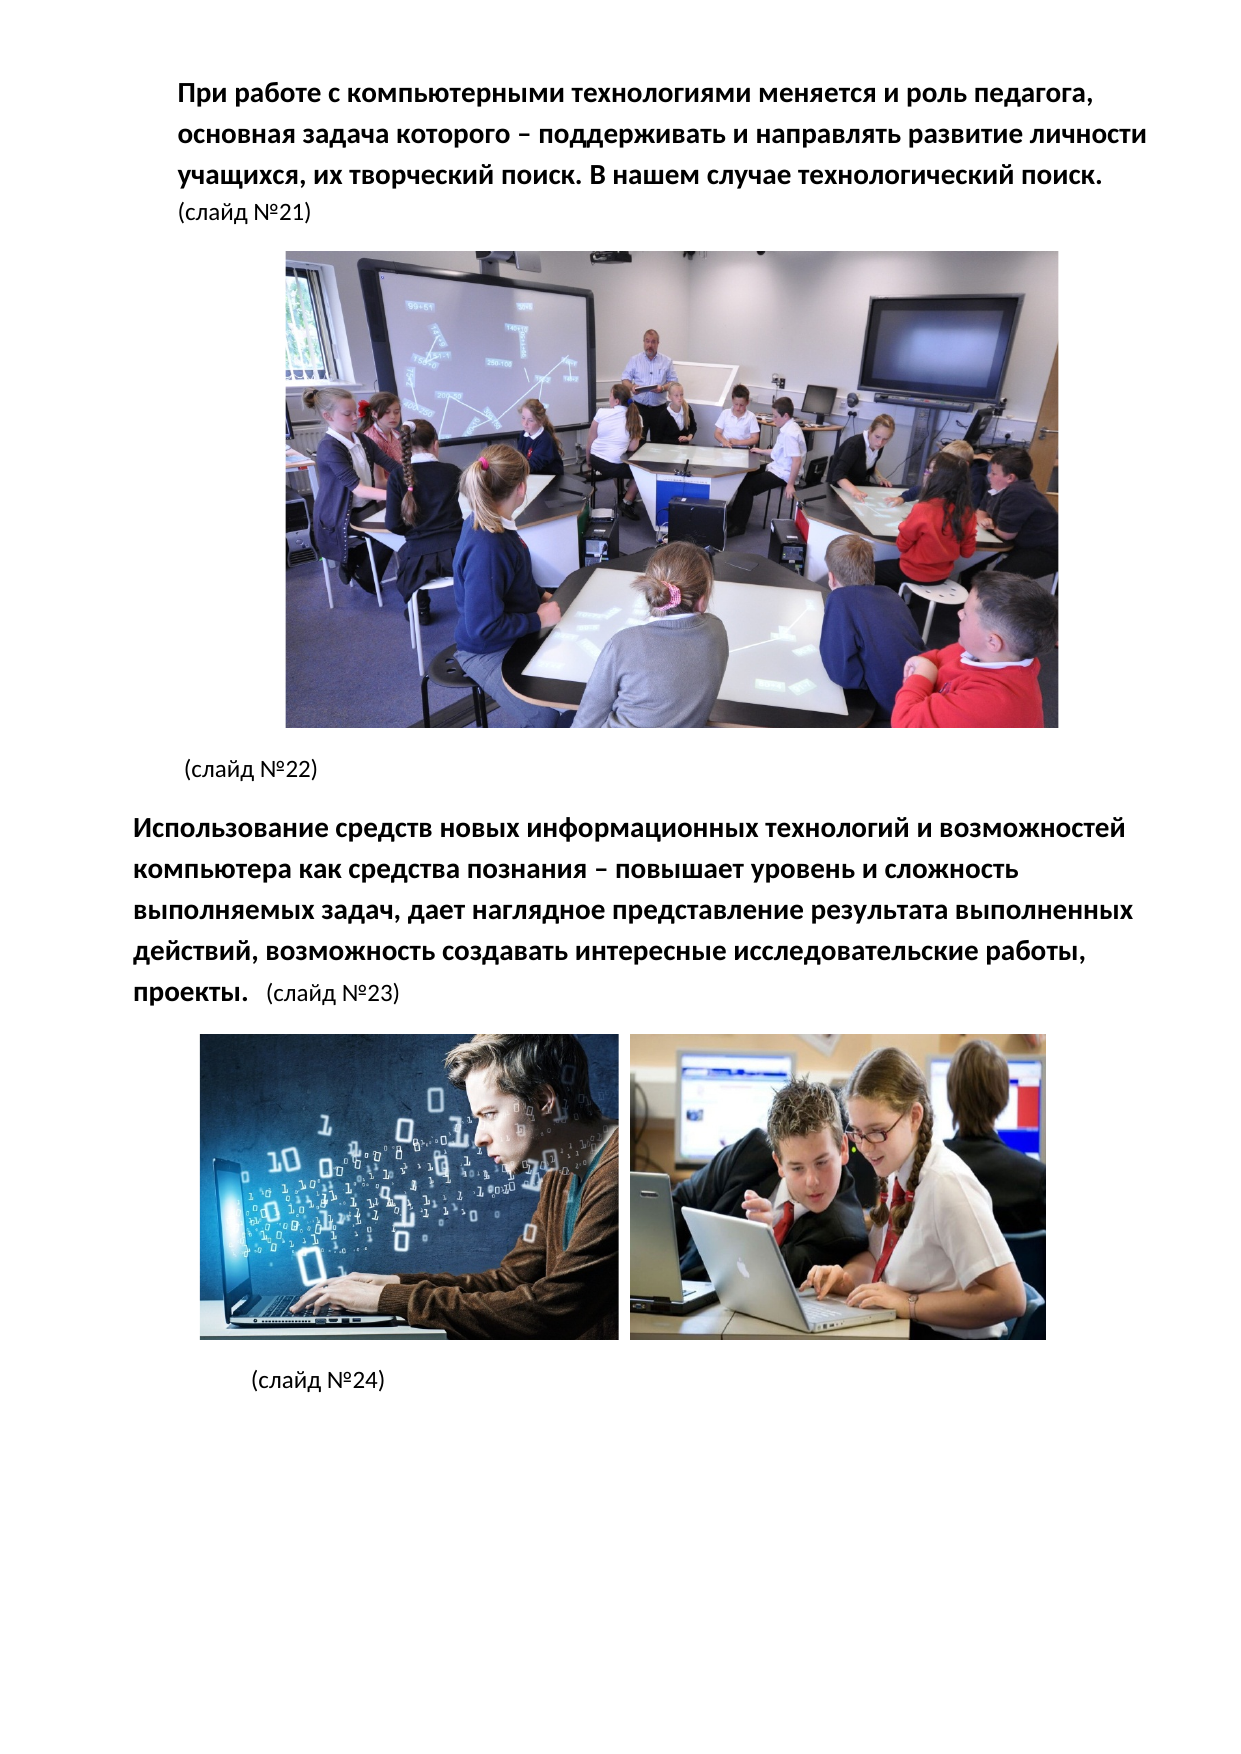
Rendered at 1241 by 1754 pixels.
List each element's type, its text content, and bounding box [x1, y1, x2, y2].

text (слайд №24) [177, 1365, 1152, 1395]
picture [199, 1034, 619, 1340]
picture [285, 251, 1059, 728]
text При работе с компьютерными технологиями меняется и роль педагога, основная задача которого – поддерживать и направлять развитие личности учащихся, их творческий поиск. В нашем случае технологический поиск. (слайд №21) [177, 74, 1152, 226]
text Использование средств новых информационных технологий и возможностей компьютера как средства познания – повышает уровень и сложность выполняемых задач, дает наглядное представление результата выполненных действий, возможность создавать интересные исследовательские работы, проекты. (слайд №23) [133, 809, 1152, 1008]
text (слайд №22) [133, 753, 1152, 784]
picture [630, 1034, 1046, 1340]
